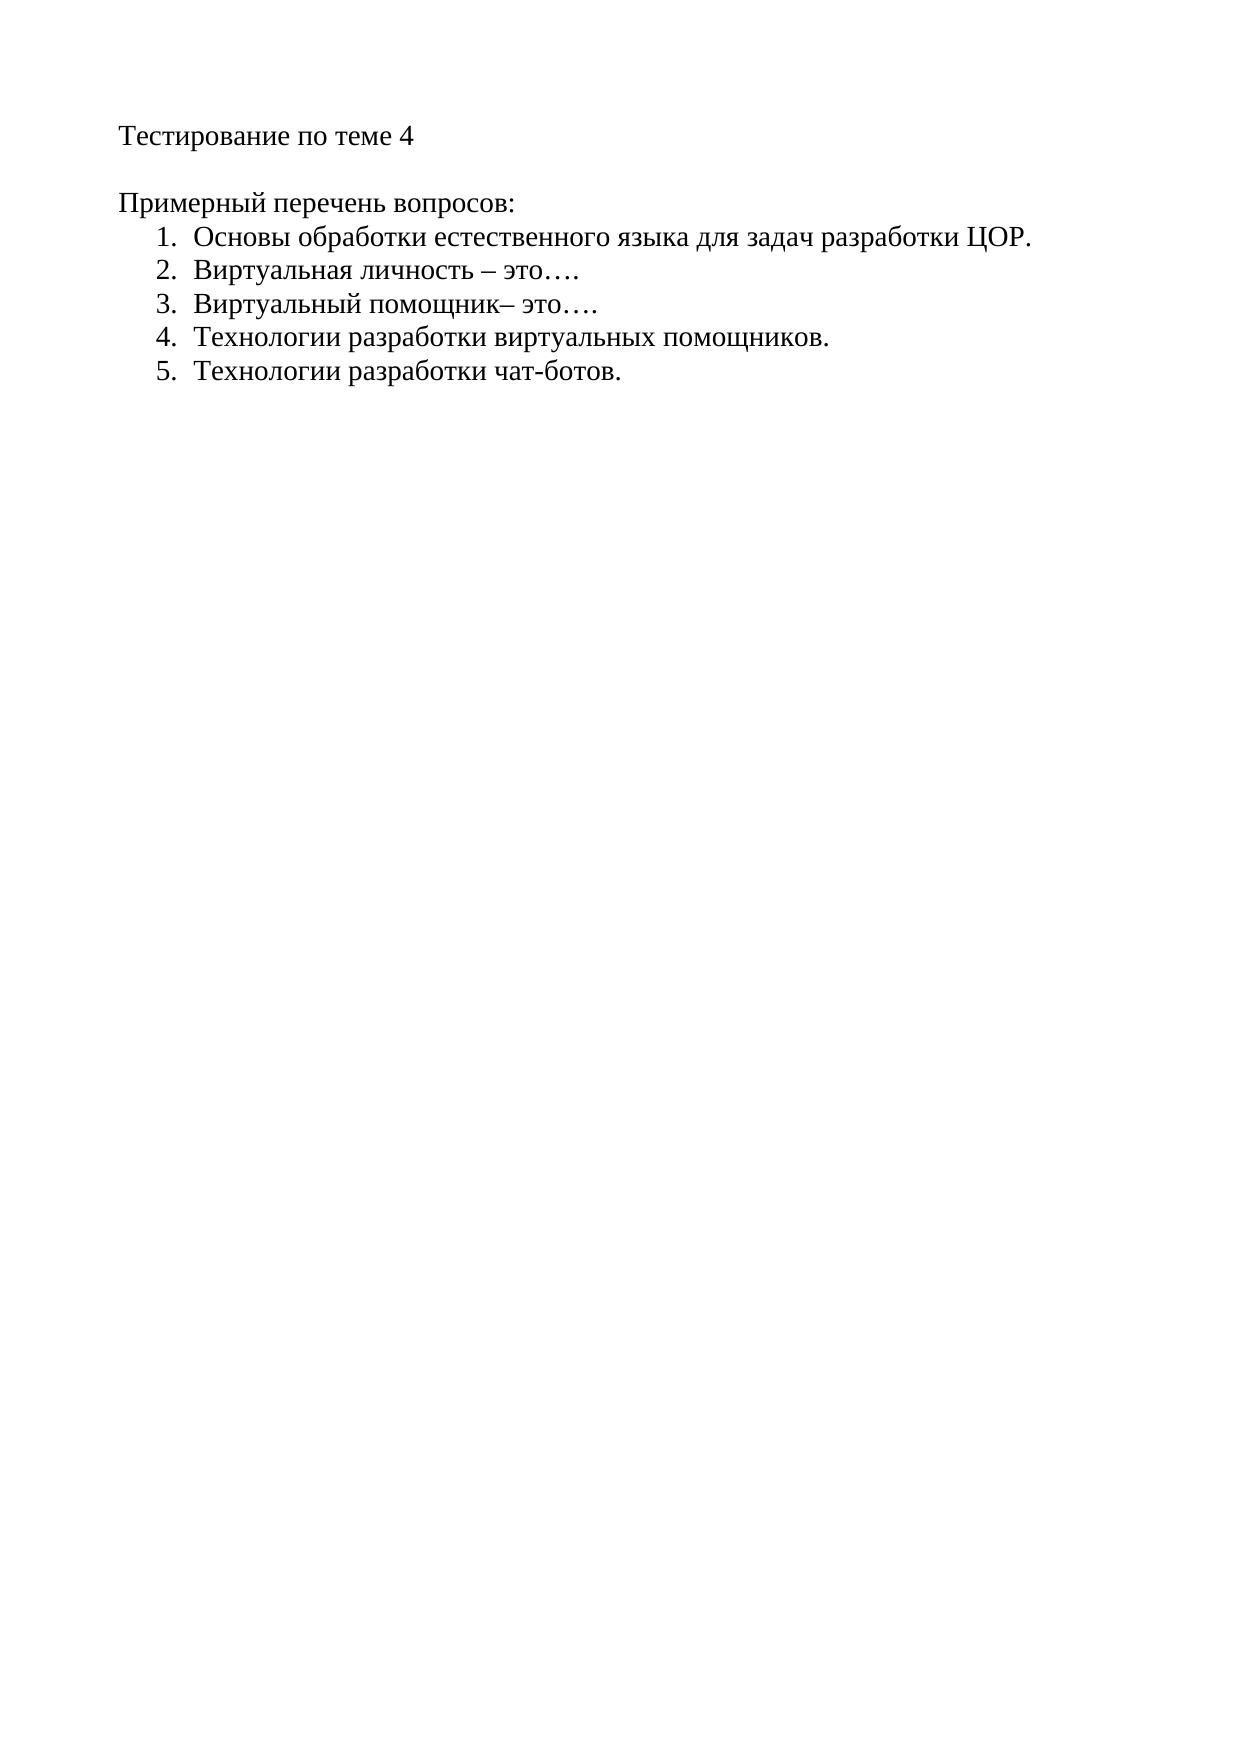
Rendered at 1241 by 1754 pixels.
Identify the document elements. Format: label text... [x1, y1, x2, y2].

text Тестирование по теме 4 [118, 118, 1152, 152]
list Технологии разработки чат-ботов. [156, 353, 1152, 386]
text Примерный перечень вопросов: [118, 185, 1152, 219]
list Основы обработки естественного языка для задач разработки ЦОР. [156, 219, 1152, 252]
list Виртуальная личность – это…. [156, 252, 1152, 286]
list Технологии разработки виртуальных помощников. [156, 319, 1152, 353]
list Виртуальный помощник– это…. [156, 286, 1152, 319]
